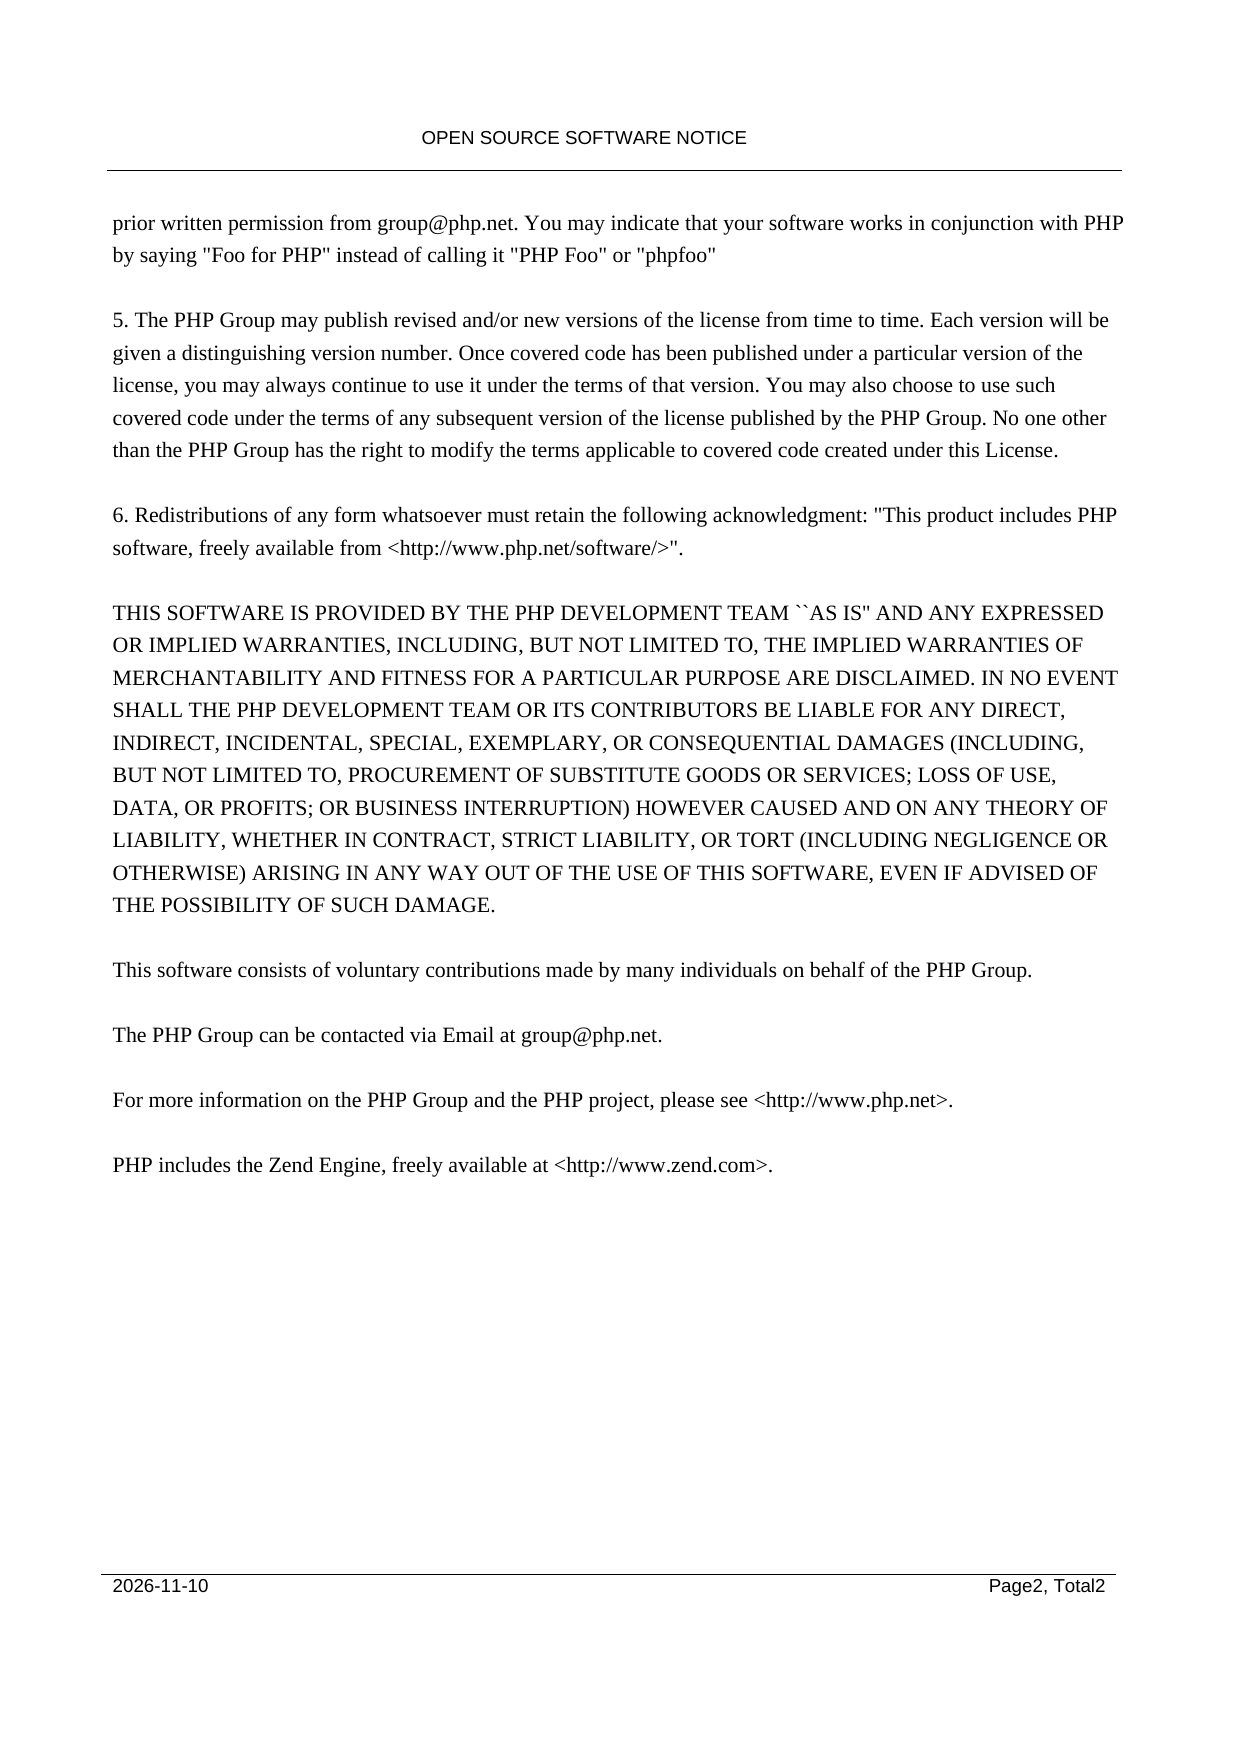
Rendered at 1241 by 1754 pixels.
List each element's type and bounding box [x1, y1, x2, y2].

text [112, 206, 1128, 1214]
